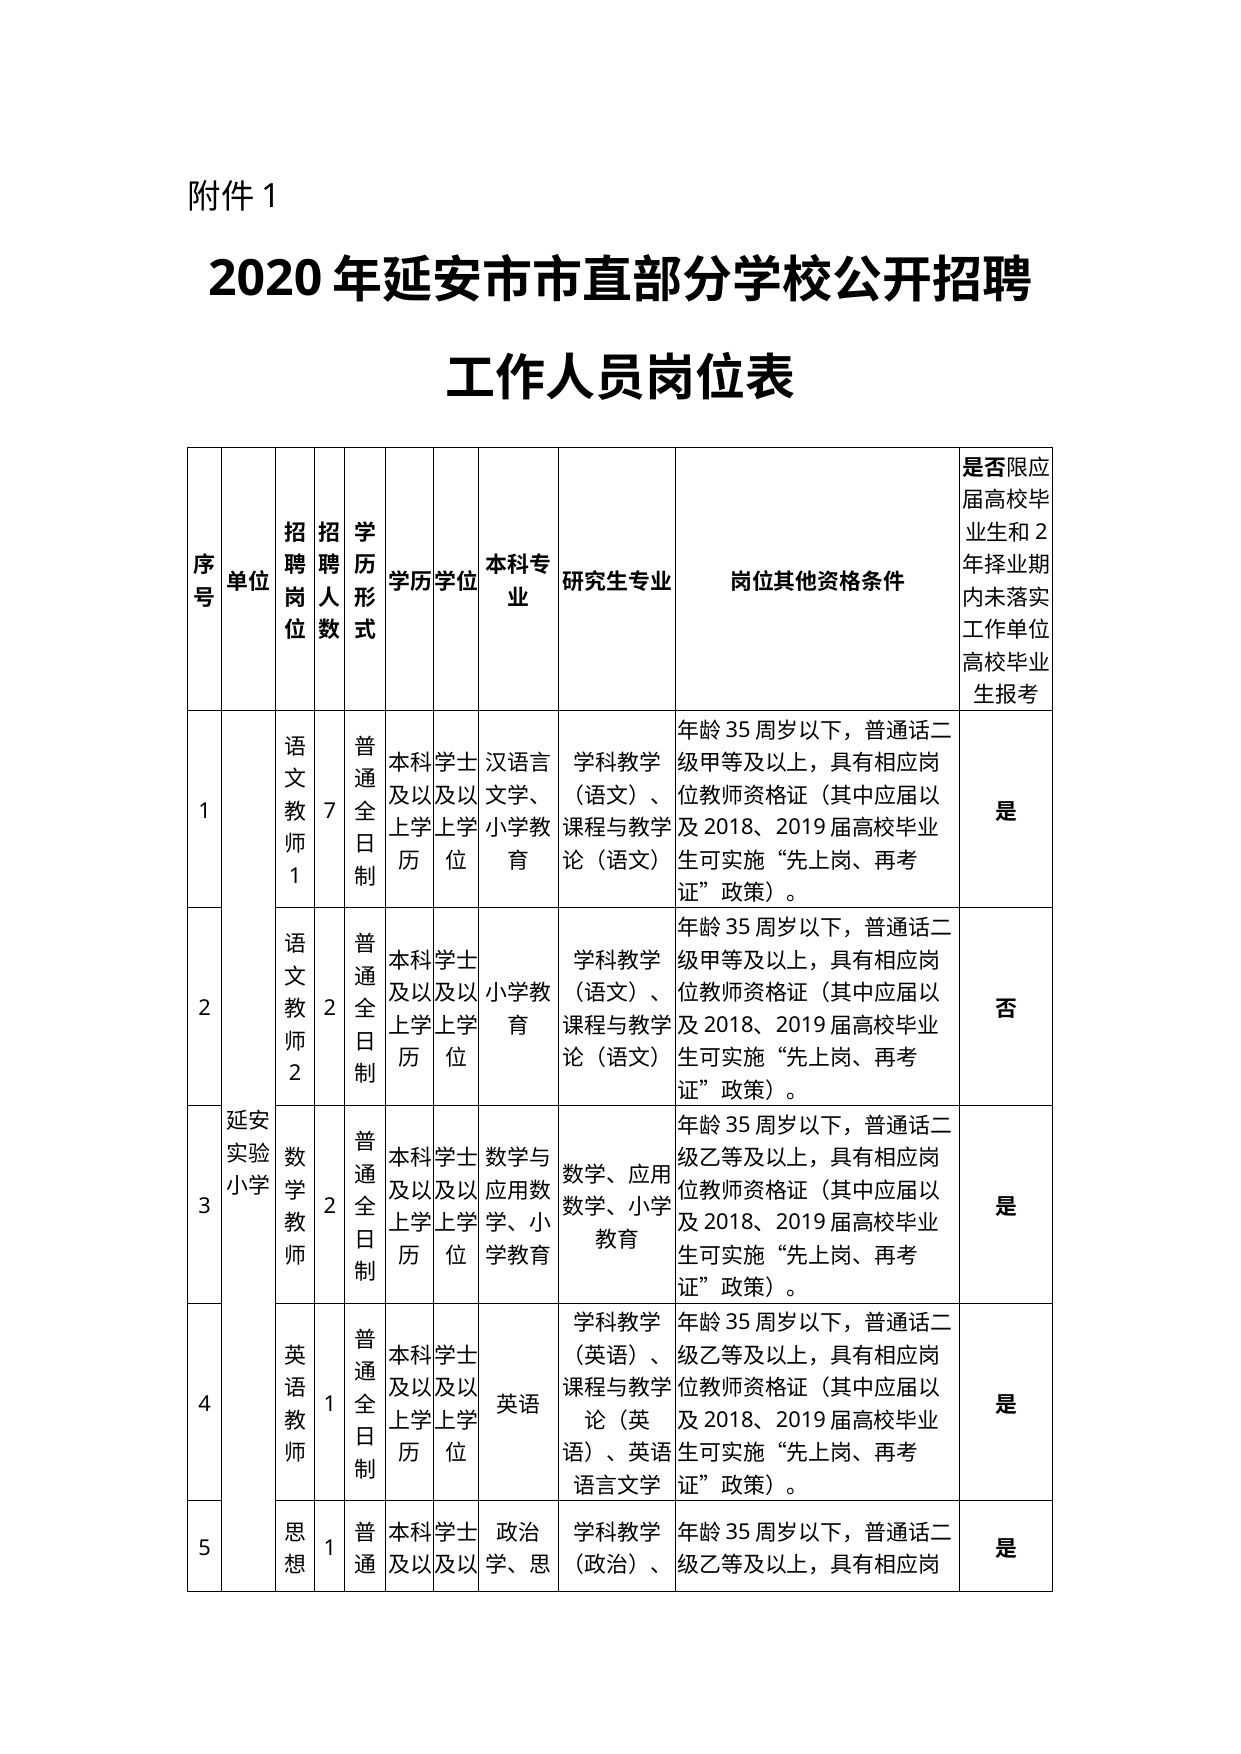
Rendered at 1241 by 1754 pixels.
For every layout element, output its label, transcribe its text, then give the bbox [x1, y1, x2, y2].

table_cell 学士及以上学位 [434, 908, 478, 1105]
table_cell 1 [188, 711, 221, 907]
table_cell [559, 1501, 675, 1591]
table_header 单位 [222, 448, 275, 709]
table_cell 5 [188, 1501, 221, 1591]
table_header 是否限应届高校毕业生和2年择业期内未落实工作单位高校毕业生报考 [960, 448, 1052, 709]
table_cell 是 [960, 711, 1052, 907]
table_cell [676, 1304, 959, 1500]
table_cell 3 [188, 1106, 221, 1302]
text 附件1 [187, 162, 1053, 227]
table_cell 学科教学（英语）、课程与教学论（英语）、英语语言文学 [559, 1304, 675, 1500]
table_cell 政治学、思想政治教育、行政管理 [479, 1501, 558, 1591]
table_cell 2 [315, 1106, 344, 1302]
table_cell 1 [315, 1304, 344, 1500]
table_cell 否 [960, 908, 1052, 1105]
table_cell 数学教师 [276, 1106, 314, 1302]
table_cell 2 [188, 908, 221, 1105]
table_cell 学士及以上学位 [434, 1106, 478, 1302]
table_cell 数学、应用数学、小学教育 [559, 1106, 675, 1302]
table_header 序号 [188, 448, 221, 709]
table_cell 学士及以上学位 [434, 1501, 478, 1591]
table_cell 年龄35周岁以下，普通话二级甲等及以上，具有相应岗位教师资格证（其中应届以及2018、2019届高校毕业生可实施“先上岗、再考证”政策）。 [676, 711, 959, 907]
table_cell 1 [315, 1501, 344, 1591]
table_cell 普通全日制 [345, 711, 385, 907]
table_cell 普通全日制 [345, 1106, 385, 1302]
table_cell 本科及以上学历 [386, 1501, 433, 1591]
table_cell 本科及以上学历 [386, 908, 433, 1105]
table_cell 延安实验小学 [222, 711, 275, 1591]
table_cell 年龄35周岁以下，普通话二级乙等及以上，具有相应岗位教师资格证（其中应届以及2018、2019届高校毕业生可实施“先上岗、再考证”政策）。 [676, 1106, 959, 1302]
table_header 学历 [386, 448, 433, 709]
table_cell 4 [188, 1304, 221, 1500]
table_cell 普通全日制 [345, 908, 385, 1105]
table_cell 本科及以上学历 [386, 1304, 433, 1500]
table_cell 语文教师1 [276, 711, 314, 907]
table_header 岗位其他资格条件 [676, 448, 959, 709]
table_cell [676, 1501, 959, 1591]
table_cell 普通全日制 [345, 1501, 385, 1591]
table_cell 语文教师2 [276, 908, 314, 1105]
table_cell 小学教育 [479, 908, 558, 1105]
table_header 招聘 人数 [315, 448, 344, 709]
text 2020年延安市市直部分学校公开招聘工作人员岗位表 [187, 227, 1053, 422]
table_cell 是 [960, 1501, 1052, 1591]
table_cell 是 [960, 1106, 1052, 1302]
table_cell 学科教学（语文）、课程与教学论（语文） [559, 908, 675, 1105]
table_cell 思想品德教师 [276, 1501, 314, 1591]
table_header 招聘岗位 [276, 448, 314, 709]
table_cell 数学与应用数学、小学教育 [479, 1106, 558, 1302]
table_cell 学科教学（语文）、课程与教学论（语文） [559, 711, 675, 907]
table_cell 年龄35周岁以下，普通话二级甲等及以上，具有相应岗位教师资格证（其中应届以及2018、2019届高校毕业生可实施“先上岗、再考证”政策）。 [676, 908, 959, 1105]
table_cell 英语教师 [276, 1304, 314, 1500]
table_cell 普通全日制 [345, 1304, 385, 1500]
table_cell 本科及以上学历 [386, 1106, 433, 1302]
table_cell 7 [315, 711, 344, 907]
table_cell 本科及以上学历 [386, 711, 433, 907]
table_header 研究生专业 [559, 448, 675, 709]
table_header 本科专业 [479, 448, 558, 709]
table_header 学位 [434, 448, 478, 709]
table_header 学历形式 [345, 448, 385, 709]
table_cell 学士及以上学位 [434, 1304, 478, 1500]
table_cell 是 [960, 1304, 1052, 1500]
table_cell 学士及以上学位 [434, 711, 478, 907]
table_cell 2 [315, 908, 344, 1105]
table_cell 英语 [479, 1304, 558, 1500]
table_cell 汉语言文学、小学教育 [479, 711, 558, 907]
